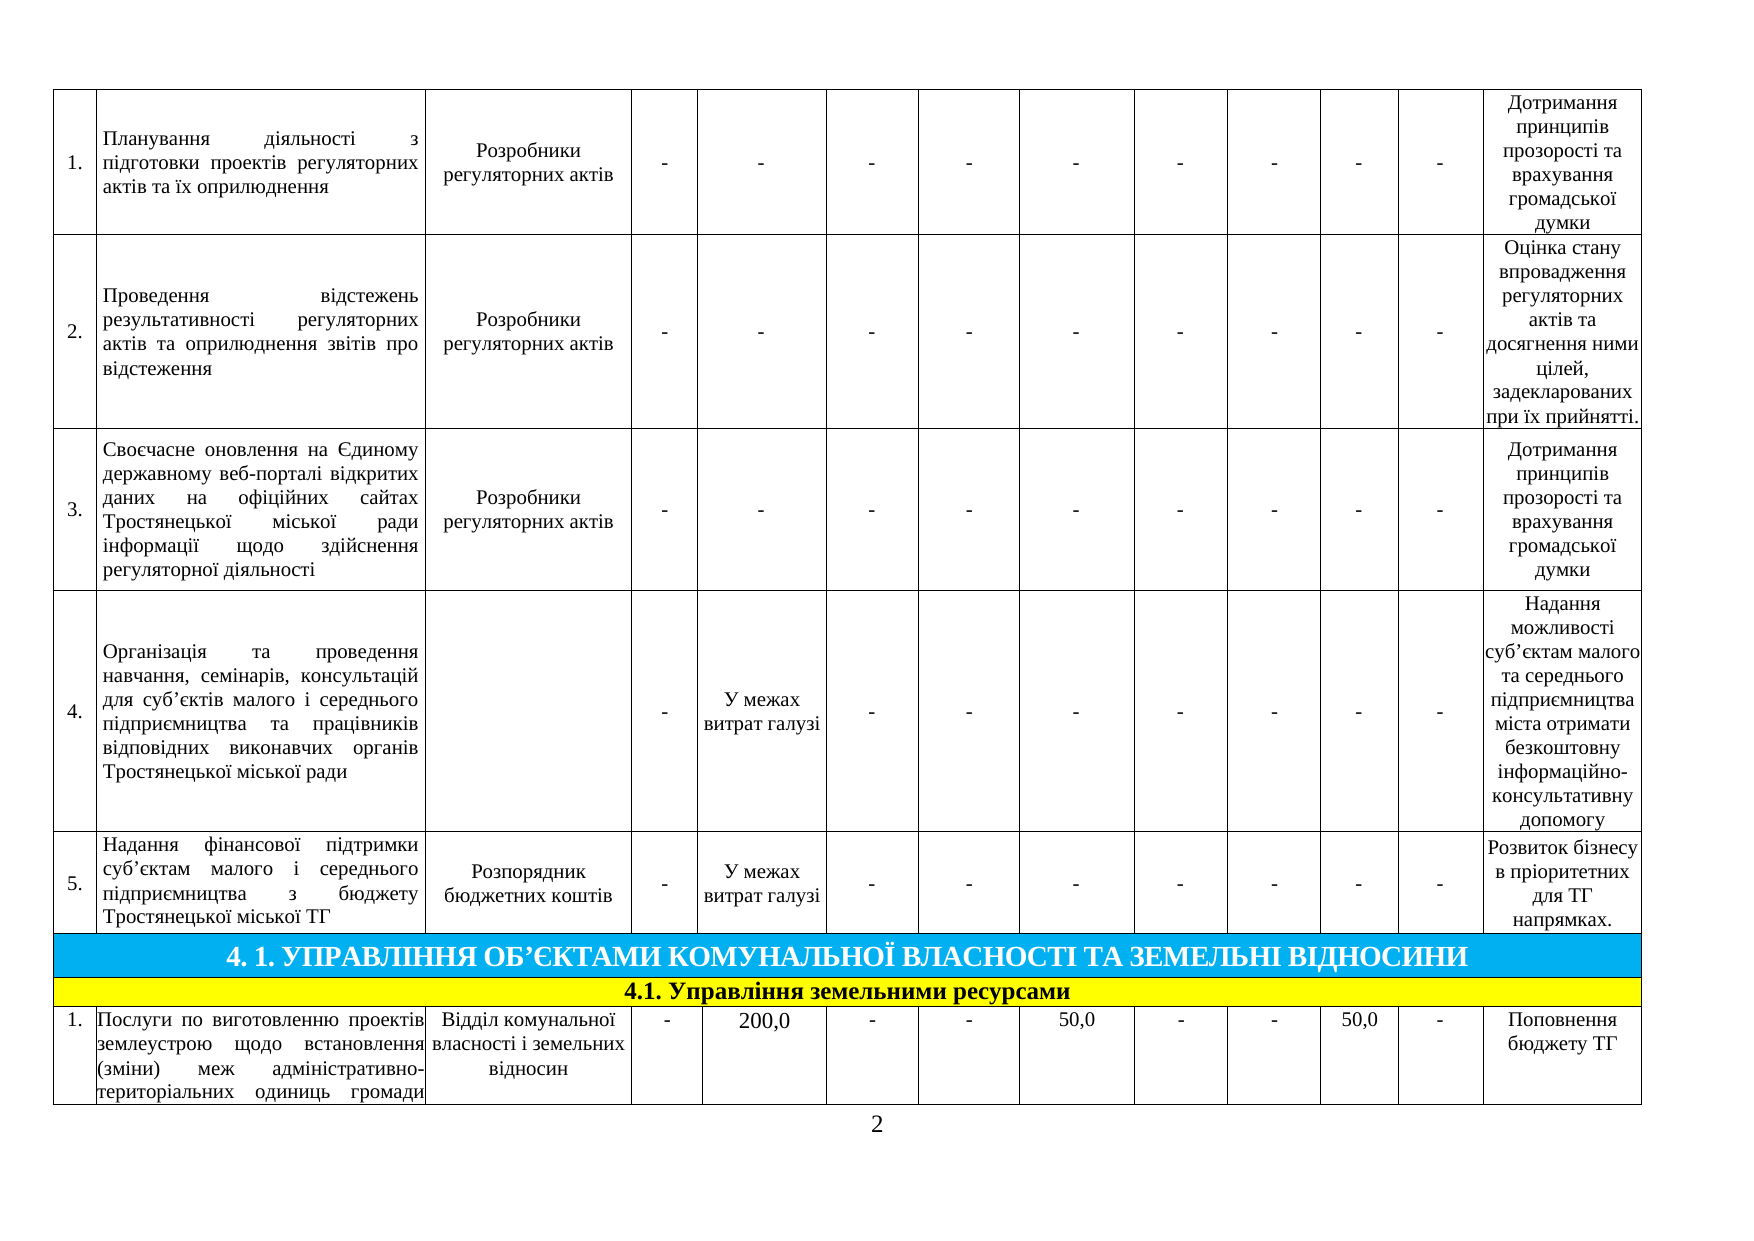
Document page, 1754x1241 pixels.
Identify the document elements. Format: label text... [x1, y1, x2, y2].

table_cell - [1228, 1007, 1320, 1103]
table_cell Розробники регуляторних актів [426, 429, 631, 589]
table_cell - [1228, 429, 1320, 589]
table_cell - [1135, 1007, 1227, 1103]
table_cell - [632, 832, 697, 933]
table_cell Організація та проведення навчання, семінарів, консультацій для суб’єктів малого і середнього підприємництва та працівників відповідних виконавчих органів Тростянецької міської ради [97, 591, 425, 831]
table_cell - [632, 429, 697, 589]
table_cell - [1135, 591, 1227, 831]
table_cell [426, 1007, 631, 1103]
table_cell Розробники регуляторних актів [426, 90, 631, 234]
table_cell - [1399, 429, 1483, 589]
table_cell 4. [54, 591, 96, 831]
table_cell - [827, 832, 918, 933]
table_cell - [827, 429, 918, 589]
table_cell - [698, 429, 826, 589]
table_cell - [632, 591, 697, 831]
table_cell Розпорядник бюджетних коштів [426, 832, 631, 933]
table_cell Розвиток бізнесу в пріоритетних для ТГ напрямках. [1484, 832, 1641, 933]
table_cell У межах витрат галузі [698, 591, 826, 831]
table_cell - [1228, 90, 1320, 234]
table_cell - [827, 1007, 918, 1103]
table_cell - [919, 591, 1019, 831]
table_cell - [827, 90, 918, 234]
table_cell Надання можливості суб’єктам малого та середнього підприємництва міста отримати безкоштовну інформаційно-консультативну допомогу [1484, 591, 1641, 831]
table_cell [97, 1007, 425, 1103]
table_cell 1. [54, 90, 96, 234]
table_cell Проведення відстежень результативності регуляторних актів та оприлюднення звітів про відстеження [97, 235, 425, 428]
table_cell Оцінка стану впровадження регуляторних актів та досягнення ними цілей, задекларованих при їх прийнятті. [1484, 235, 1641, 428]
table_cell - [698, 235, 826, 428]
table_cell 200,0 [703, 1007, 826, 1103]
table_cell - [1135, 832, 1227, 933]
table_cell - [632, 235, 697, 428]
table_cell - [1321, 429, 1398, 589]
table_cell 4. 1. УПРАВЛІННЯ ОБ’ЄКТАМИ КОМУНАЛЬНОЇ ВЛАСНОСТІ ТА ЗЕМЕЛЬНІ ВІДНОСИНИ [54, 934, 1641, 977]
table_cell Надання фінансової підтримки суб’єктам малого і середнього підприємництва з бюджету Тростянецької міської ТГ [97, 832, 425, 933]
table_cell - [1228, 591, 1320, 831]
table_cell - [827, 235, 918, 428]
table_cell 50,0 [1321, 1007, 1398, 1103]
table_cell - [1020, 591, 1134, 831]
table_cell - [1321, 591, 1398, 831]
table_cell Дотримання принципів прозорості та врахування громадської думки [1484, 429, 1641, 589]
table_cell - [827, 591, 918, 831]
table_cell - [919, 90, 1019, 234]
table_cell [1484, 1007, 1641, 1103]
table_cell - [1399, 832, 1483, 933]
table_cell - [1399, 591, 1483, 831]
table_cell - [1321, 235, 1398, 428]
table_cell 4.1. Управління земельними ресурсами [54, 978, 1641, 1006]
table_cell - [1399, 235, 1483, 428]
table_cell - [1228, 832, 1320, 933]
table_cell - [1020, 235, 1134, 428]
table_cell - [919, 832, 1019, 933]
table_cell 50,0 [1020, 1007, 1134, 1103]
table_cell - [919, 429, 1019, 589]
table_cell - [1020, 90, 1134, 234]
table_cell Розробники регуляторних актів [426, 235, 631, 428]
table_cell - [1135, 235, 1227, 428]
table_cell 3. [54, 429, 96, 589]
table_cell - [1321, 832, 1398, 933]
table_cell Своєчасне оновлення на Єдиному державному веб-порталі відкритих даних на офіційних сайтах Тростянецької міської ради інформації щодо здійснення регуляторної діяльності [97, 429, 425, 589]
table_cell У межах витрат галузі [698, 832, 826, 933]
table_cell - [632, 1007, 702, 1103]
table_cell Планування діяльності з підготовки проектів регуляторних актів та їх оприлюднення [97, 90, 425, 234]
table_cell - [698, 90, 826, 234]
table_cell - [632, 90, 697, 234]
table_cell - [1020, 832, 1134, 933]
table_cell - [1135, 90, 1227, 234]
table_cell - [919, 235, 1019, 428]
table_cell - [1228, 235, 1320, 428]
table_cell Дотримання принципів прозорості та врахування громадської думки [1484, 90, 1641, 234]
table_cell - [919, 1007, 1019, 1103]
table_cell - [1321, 90, 1398, 234]
table_cell 2. [54, 235, 96, 428]
table_cell - [1399, 1007, 1483, 1103]
table_cell [426, 591, 631, 831]
table_cell - [1135, 429, 1227, 589]
table_cell 1. [54, 1007, 96, 1103]
table_cell 5. [54, 832, 96, 933]
table_cell - [1399, 90, 1483, 234]
table_cell - [1020, 429, 1134, 589]
